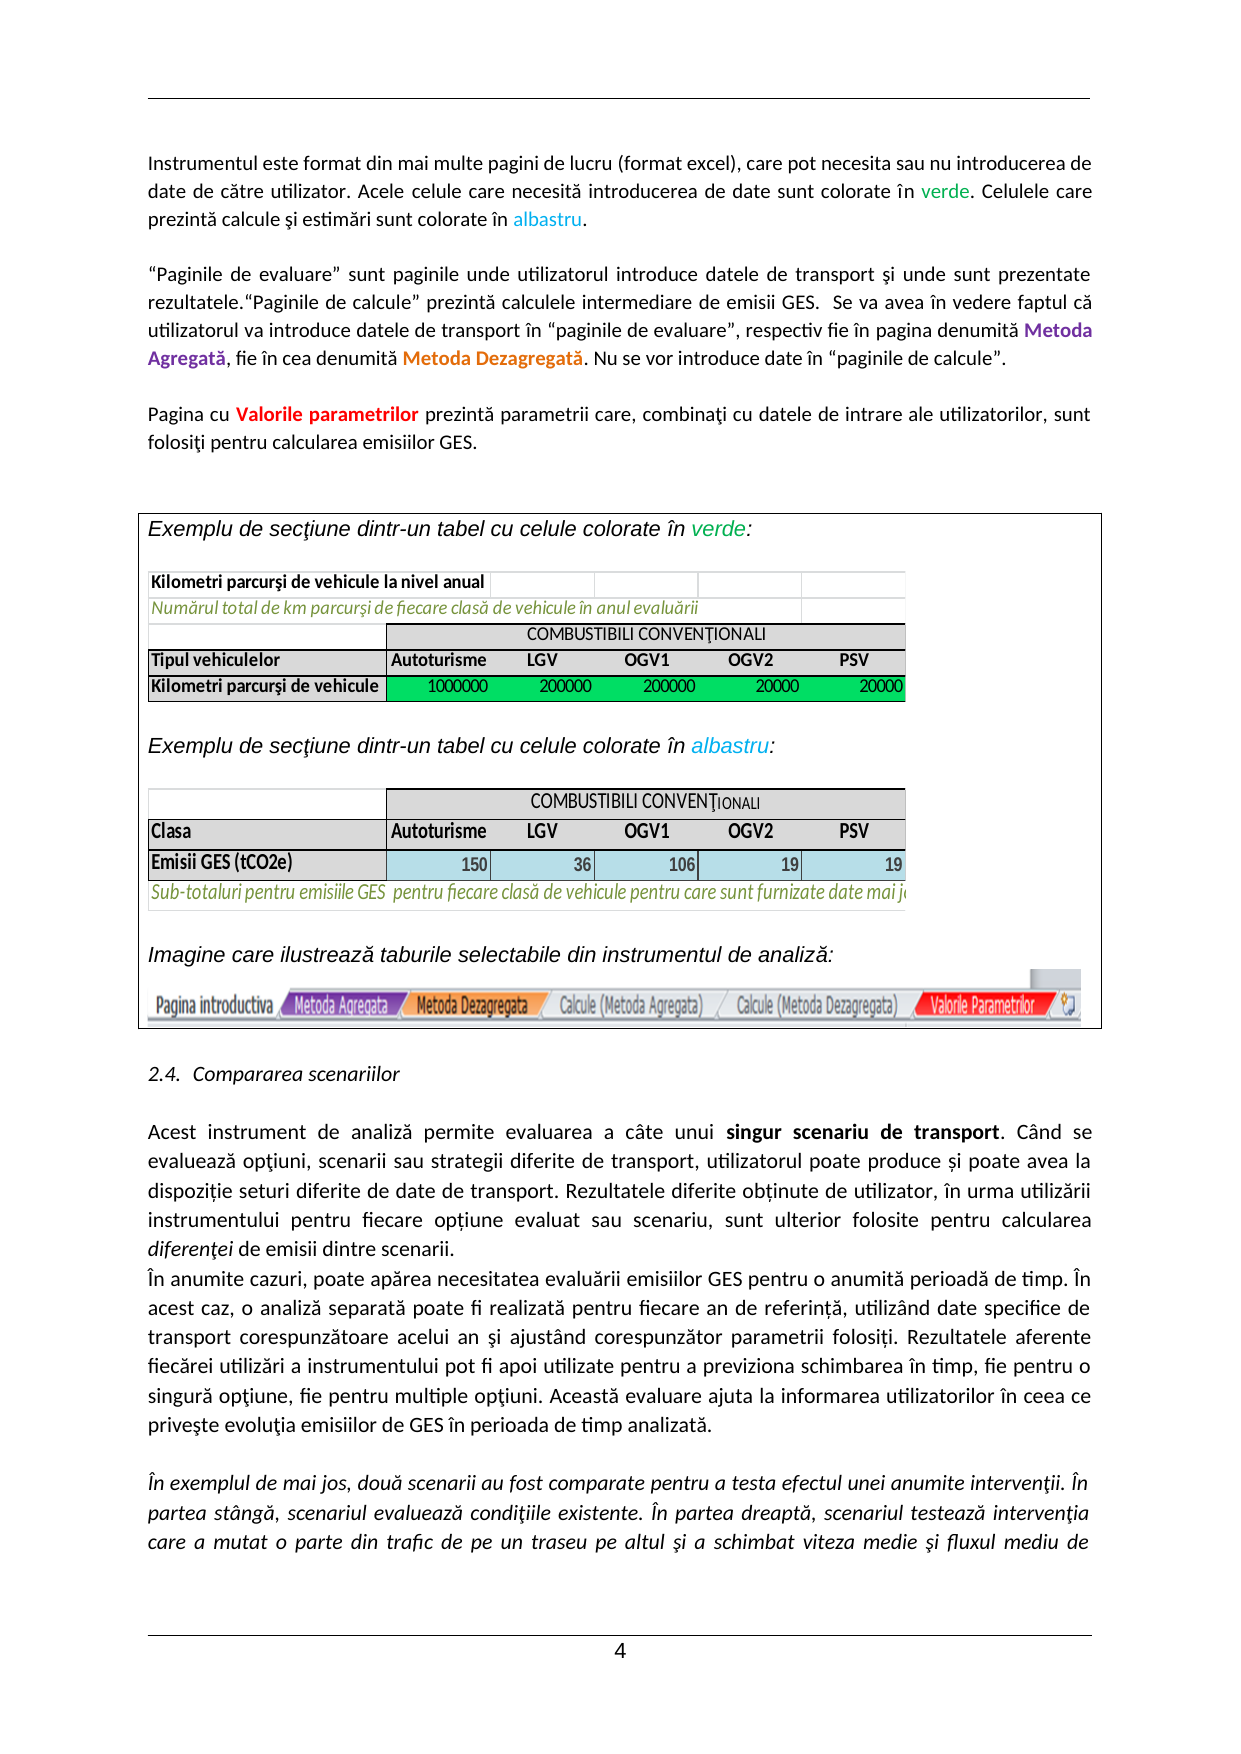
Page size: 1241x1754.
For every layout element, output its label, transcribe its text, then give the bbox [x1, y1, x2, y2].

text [148, 1469, 1092, 1555]
text Pagina cu Valorile parametrilor prezintă parametrii care, combinaţi cu datele de intrare ale utilizatorilor, sunt folosiţi pentru calcularea emisiilor GES. [148, 401, 1092, 454]
text Exemplu de secţiune dintr-un tabel cu celule colorate în verde: [139, 514, 1101, 541]
picture [147, 969, 1081, 1027]
text În anumite cazuri, poate apărea necesitatea evaluării emisiilor GES pentru o anumită perioadă de timp. În acest caz, o analiză separată poate fi realizată pentru fiecare an de referință, utilizând date specifice de transport corespunzătoare acelui an şi ajustând corespunzător parametrii folosiți. Rezultatele aferente fiecărei utilizări a instrumentului pot fi apoi utilizate pentru a previziona schimbarea în timp, fie pentru o singură opţiune, fie pentru multiple opţiuni. Această evaluare ajuta la informarea utilizatorilor în ceea ce priveşte evoluţia emisiilor de GES în perioada de timp analizată. [148, 1265, 1092, 1438]
text “Paginile de evaluare” sunt paginile unde utilizatorul introduce datele de transport şi unde sunt prezentate rezultatele.“Paginile de calcule” prezintă calculele intermediare de emisii GES. Se va avea în vedere faptul că utilizatorul va introduce datele de transport în “paginile de evaluare”, respectiv fie în pagina denumită Metoda Agregată, fie în cea denumită Metoda Dezagregată. Nu se vor introduce date în “paginile de calcule”. [148, 262, 1092, 371]
text Instrumentul este format din mai multe pagini de lucru (format excel), care pot necesita sau nu introducerea de date de către utilizator. Acele celule care necesită introducerea de date sunt colorate în verde. Celulele care prezintă calcule şi estimări sunt colorate în albastru. [148, 150, 1092, 231]
text Exemplu de secţiune dintr-un tabel cu celule colorate în albastru: [139, 730, 1101, 758]
text Imagine care ilustrează taburile selectabile din instrumentul de analiză: [139, 939, 1101, 967]
text Compararea scenariilor [148, 1060, 1092, 1086]
text Acest instrument de analiză permite evaluarea a câte unui singur scenariu de transport. Când se evaluează opţiuni, scenarii sau strategii diferite de transport, utilizatorul poate produce și poate avea la dispoziție seturi diferite de date de transport. Rezultatele diferite obținute de utilizator, în urma utilizării instrumentului pentru fiecare opțiune evaluat sau scenariu, sunt ulterior folosite pentru calcularea diferenţei de emisii dintre scenarii. [148, 1118, 1092, 1262]
